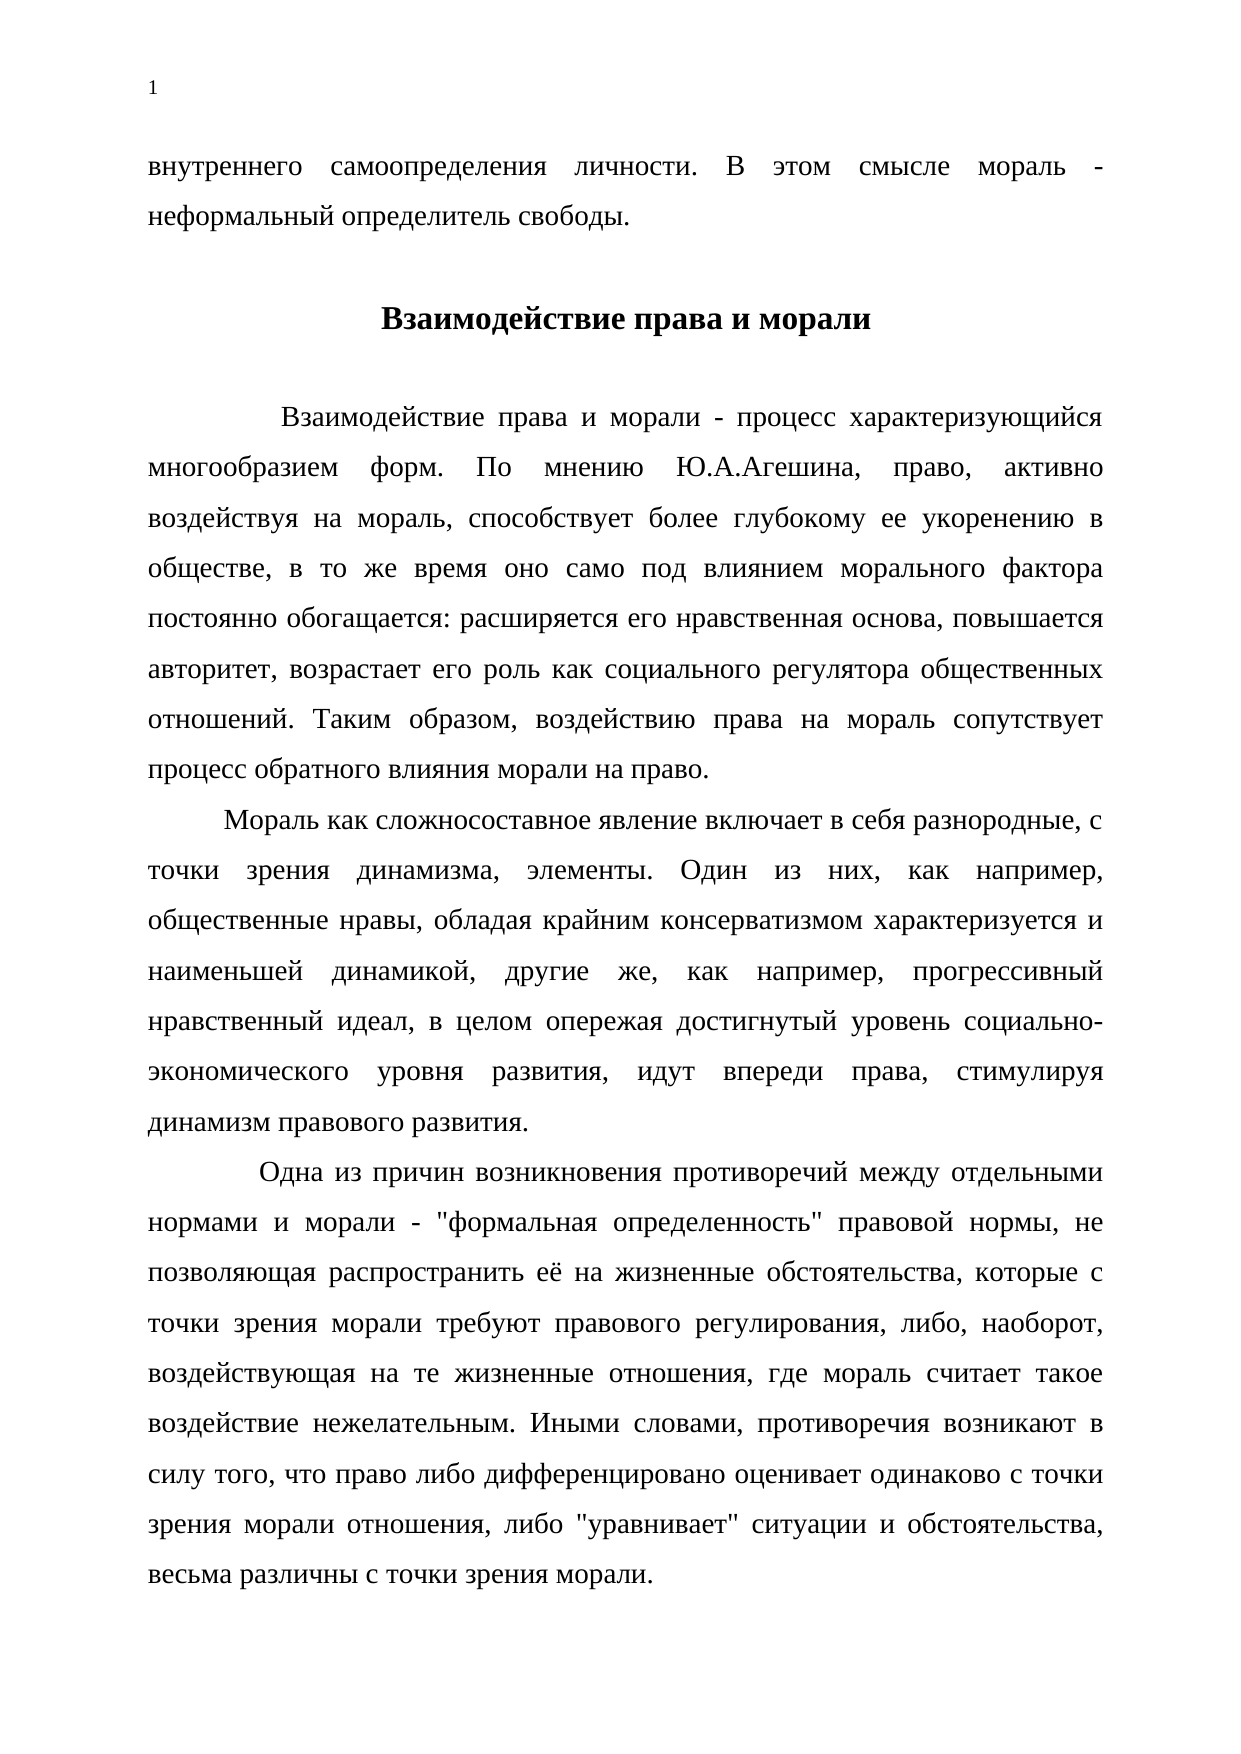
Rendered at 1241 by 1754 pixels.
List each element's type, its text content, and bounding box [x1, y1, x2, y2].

text Взаимодействие права и морали - процесс характеризующийся многообразием форм. По мнению Ю.А.Агешина, право, активно воздействуя на мораль, способствует более глубокому ее укоренению в обществе, в то же время оно само под влиянием морального фактора постоянно обогащается: расширяется его нравственная основа, повышается авторитет, возрастает его роль как социального регулятора общественных отношений. Таким образом, воздействию права на мораль сопутствует процесс обратного влияния морали на право. [148, 399, 1104, 785]
subtitle Взаимодействие права и морали [148, 299, 1104, 337]
text Одна из причин возникновения противоречий между отдельными нормами и морали - "формальная определенность" правовой нормы, не позволяющая распространить её на жизненные обстоятельства, которые с точки зрения морали требуют правового регулирования, либо, наоборот, воздействующая на те жизненные отношения, где мораль считает такое воздействие нежелательным. Иными словами, противоречия возникают в силу того, что право либо дифференцировано оценивает одинаково с точки зрения морали отношения, либо "уравнивает" ситуации и обстоятельства, весьма различны с точки зрения морали. [148, 1154, 1104, 1590]
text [148, 148, 1104, 232]
text Мораль как сложносоставное явление включает в себя разнородные, с точки зрения динамизма, элементы. Один из них, как например, общественные нравы, обладая крайним консерватизмом характеризуется и наименьшей динамикой, другие же, как например, прогрессивный нравственный идеал, в целом опережая достигнутый уровень социально-экономического уровня развития, идут впереди права, стимулируя динамизм правового развития. [148, 802, 1104, 1137]
